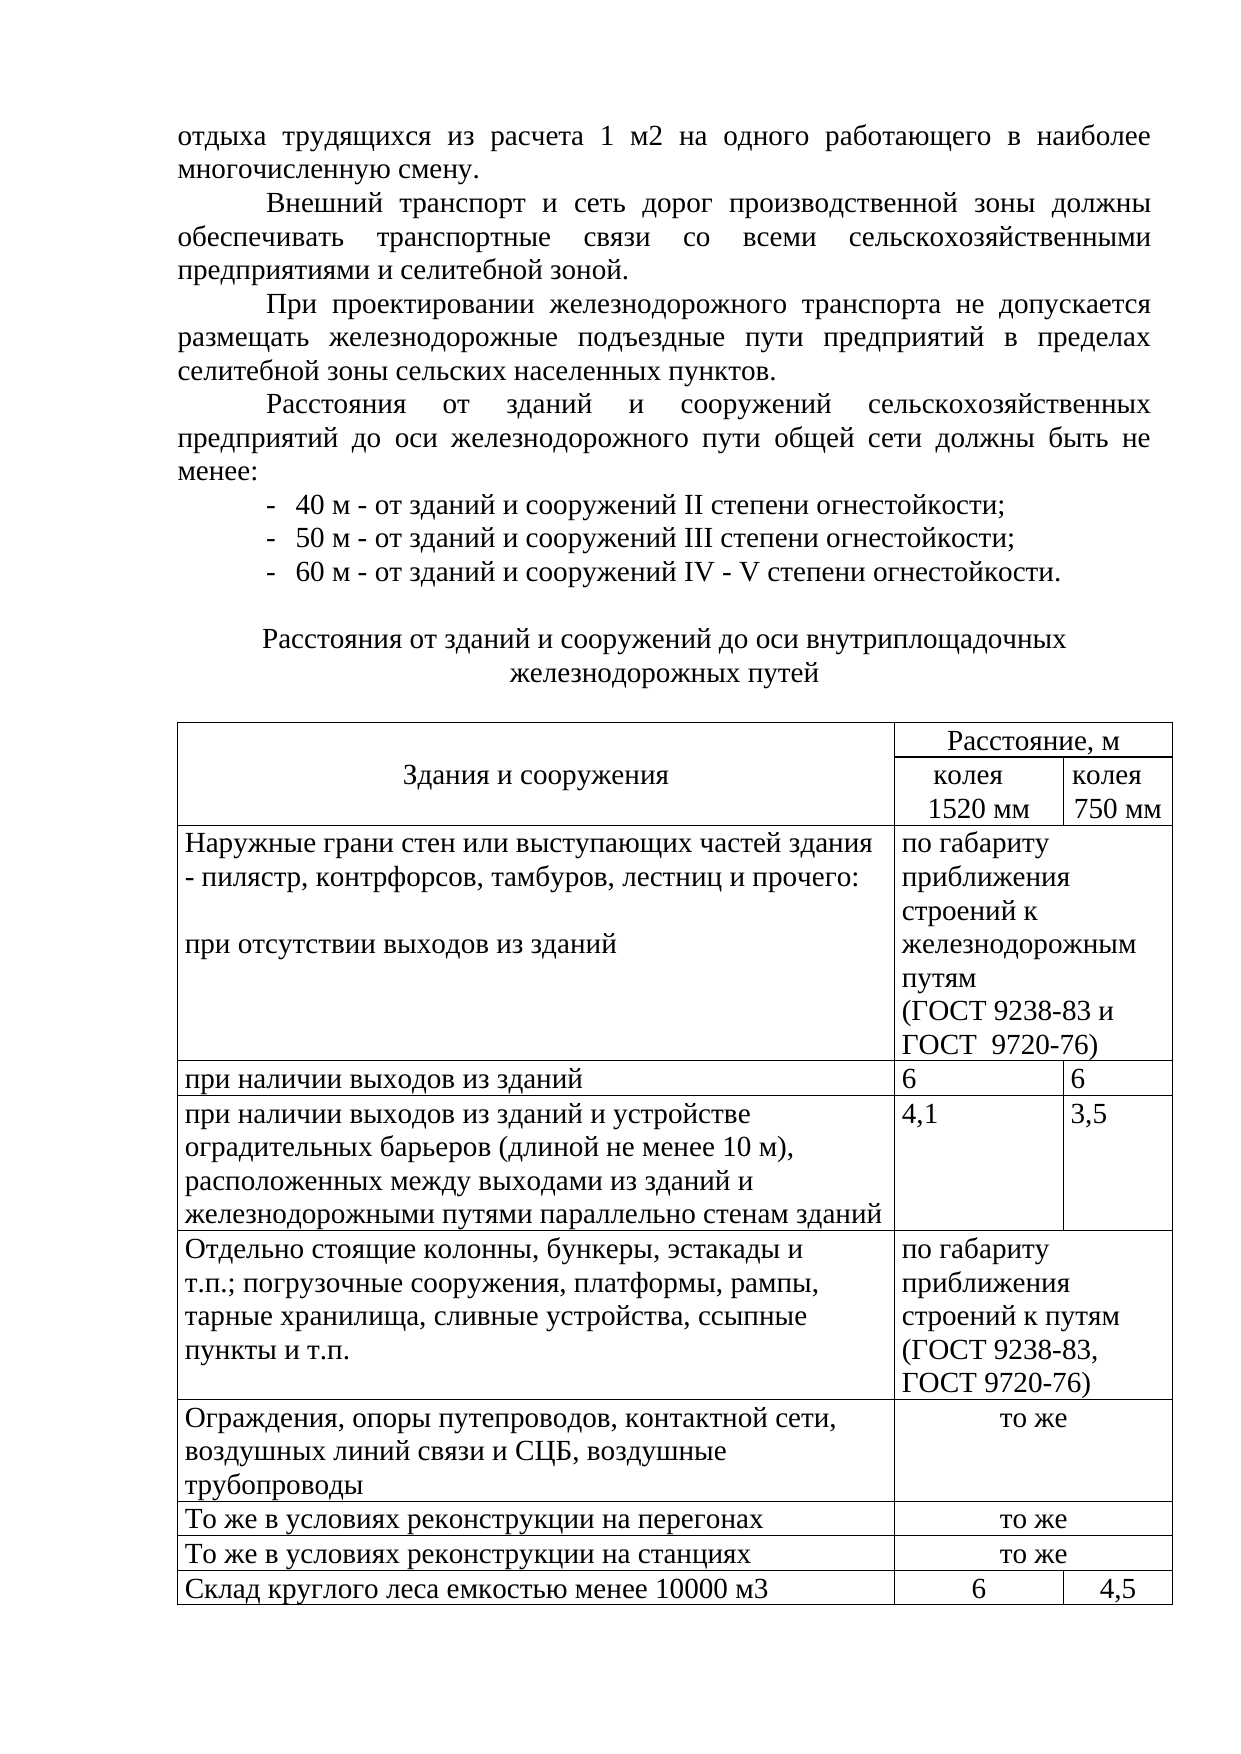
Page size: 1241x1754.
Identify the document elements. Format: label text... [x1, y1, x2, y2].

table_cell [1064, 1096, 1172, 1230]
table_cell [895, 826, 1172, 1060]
list 50 м - от зданий и сооружений III степени огнестойкости; [177, 521, 1152, 554]
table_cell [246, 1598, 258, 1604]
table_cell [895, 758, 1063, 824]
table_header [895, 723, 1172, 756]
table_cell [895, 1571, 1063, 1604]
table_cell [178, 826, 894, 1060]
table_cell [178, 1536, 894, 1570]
text При проектировании железнодорожного транспорта не допускается размещать железнодорожные подъездные пути предприятий в пределах селитебной зоны сельских населенных пунктов. [177, 286, 1152, 386]
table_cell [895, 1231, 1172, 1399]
text Расстояния от зданий и сооружений до оси внутриплощадочных железнодорожных путей [177, 621, 1152, 688]
list 60 м - от зданий и сооружений IV - V степени огнестойкости. [177, 554, 1152, 588]
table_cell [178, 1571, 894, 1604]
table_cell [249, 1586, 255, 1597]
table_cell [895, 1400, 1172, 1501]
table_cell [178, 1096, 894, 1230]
text Внешний транспорт и сеть дорог производственной зоны должны обеспечивать транспортные связи со всеми сельскохозяйственными предприятиями и селитебной зоной. [177, 185, 1152, 286]
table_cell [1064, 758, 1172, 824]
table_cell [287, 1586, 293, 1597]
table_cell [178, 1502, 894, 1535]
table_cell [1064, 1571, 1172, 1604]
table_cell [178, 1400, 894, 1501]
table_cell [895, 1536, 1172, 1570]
text Расстояния от зданий и сооружений сельскохозяйственных предприятий до оси железнодорожного пути общей сети должны быть не менее: [177, 386, 1152, 487]
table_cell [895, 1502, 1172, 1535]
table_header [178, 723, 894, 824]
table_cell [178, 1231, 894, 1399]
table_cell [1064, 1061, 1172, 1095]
list 40 м - от зданий и сооружений II степени огнестойкости; [177, 487, 1152, 521]
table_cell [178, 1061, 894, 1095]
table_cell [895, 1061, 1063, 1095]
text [177, 118, 1152, 185]
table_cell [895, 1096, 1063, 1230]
